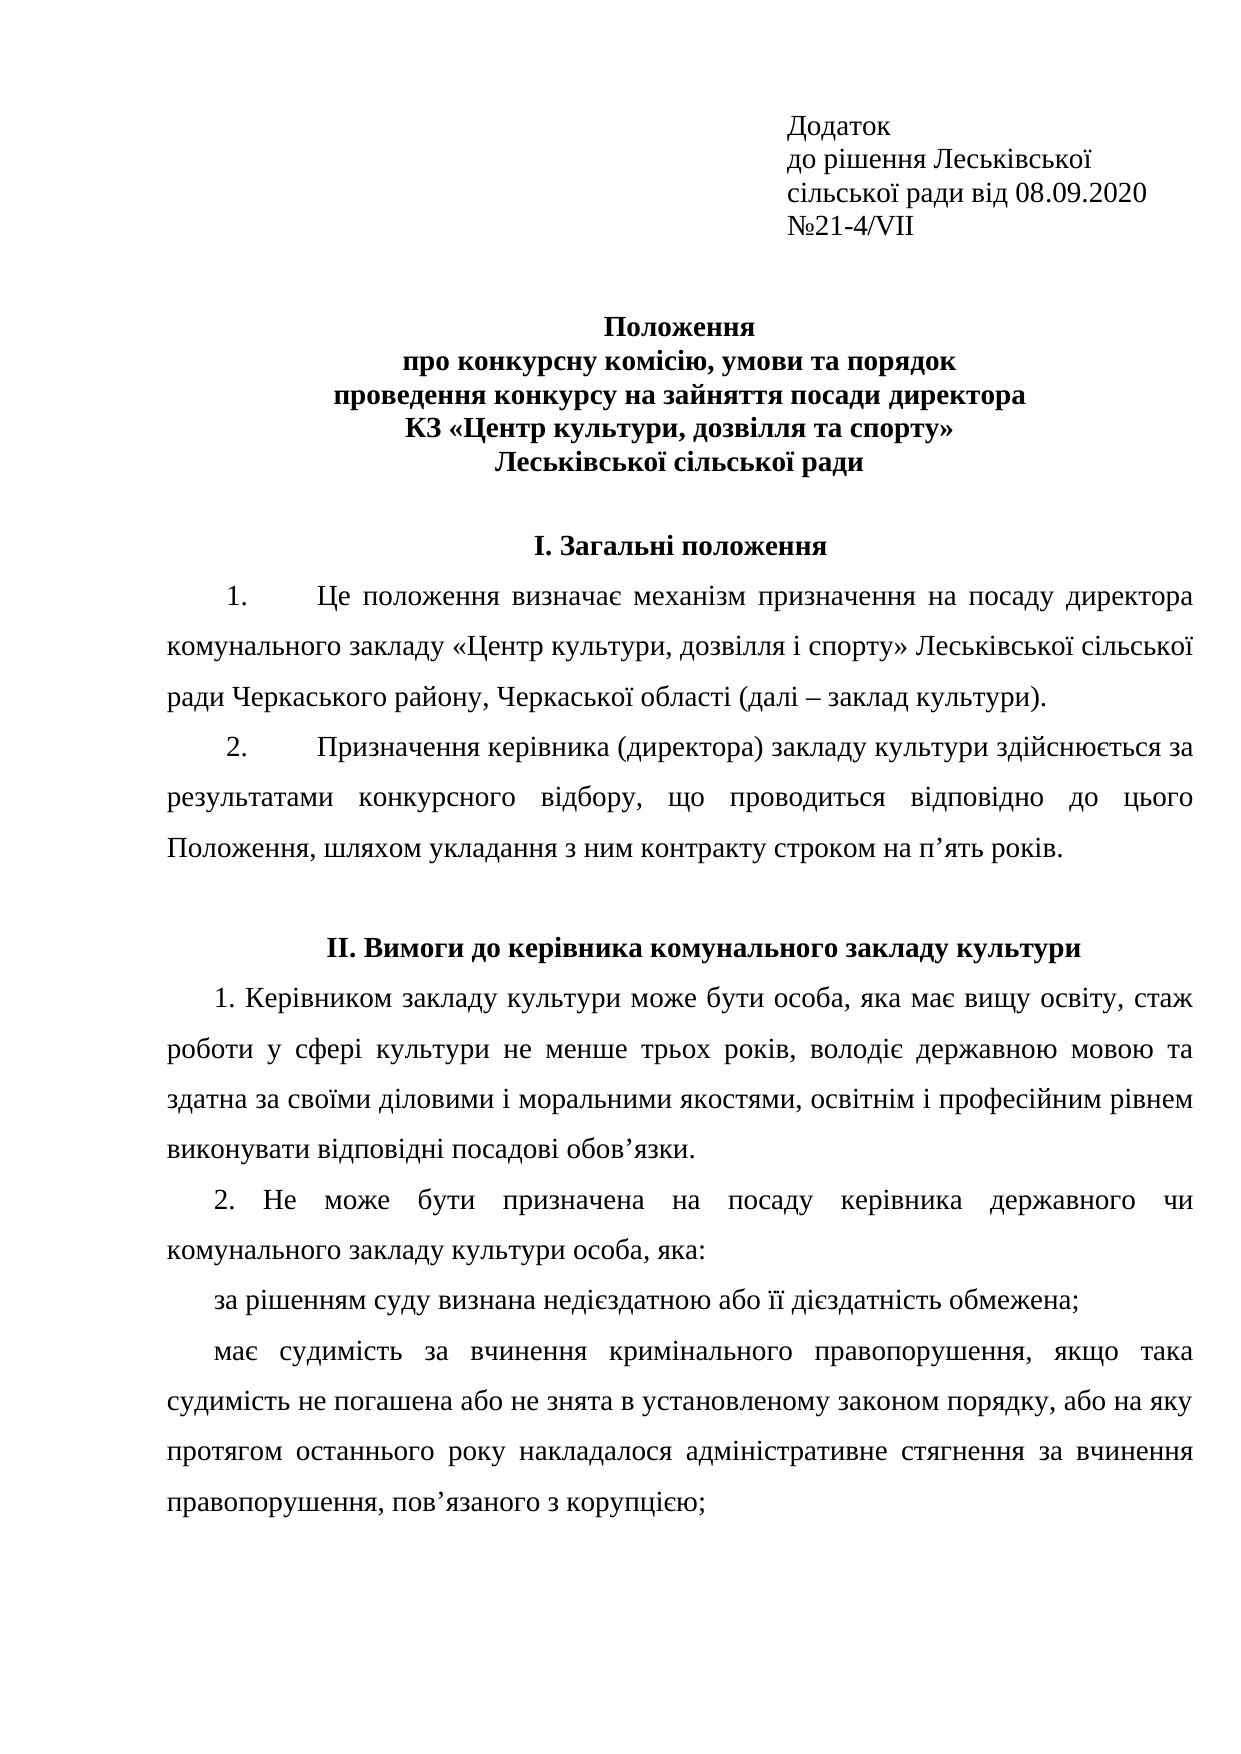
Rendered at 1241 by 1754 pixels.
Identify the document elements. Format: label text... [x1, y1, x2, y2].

text ІІ. Вимоги до керівника комунального закладу культури [167, 930, 1194, 964]
text Положення [331, 309, 1028, 343]
text І. Загальні положення [167, 528, 1194, 561]
list Призначення керівника (директора) закладу культури здійснюється за результатами конкурсного відбору, що проводиться відповідно до цього Положення, шляхом укладання з ним контракту строком на п’ять років. [167, 729, 1194, 863]
text має судимість за вчинення кримінального правопорушення, якщо така судимість не погашена або не знята в установленому законом порядку, або на яку протягом останнього року накладалося адміністративне стягнення за вчинення правопорушення, пов’язаного з корупцією; [167, 1333, 1194, 1517]
text за рішенням суду визнана недієздатною або її дієздатність обмежена; [167, 1282, 1194, 1316]
list Це положення визначає механізм призначення на посаду директора комунального закладу «Центр культури, дозвілля і спорту» Леськівської сільської ради Черкаського району, Черкаської області (далі – заклад культури). [167, 578, 1194, 712]
text 2. Не може бути призначена на посаду керівника державного чи комунального закладу культури особа, яка: [167, 1182, 1194, 1266]
text Додаток [787, 108, 1194, 142]
text про конкурсну комісію, умови та порядок проведення конкурсу на зайняття посади директора КЗ «Центр культури, дозвілля та спорту» Леськівської сільської ради [331, 343, 1028, 477]
text 1. Керівником закладу культури може бути особа, яка має вищу освіту, стаж роботи у сфері культури не менше трьох років, володіє державною мовою та здатна за своїми діловими і моральними якостями, освітнім і професійним рівнем виконувати відповідні посадові обов’язки. [167, 981, 1194, 1165]
text до рішення Леськівської сільської ради від 08.09.2020 №21-4/VІІ [787, 142, 1194, 242]
